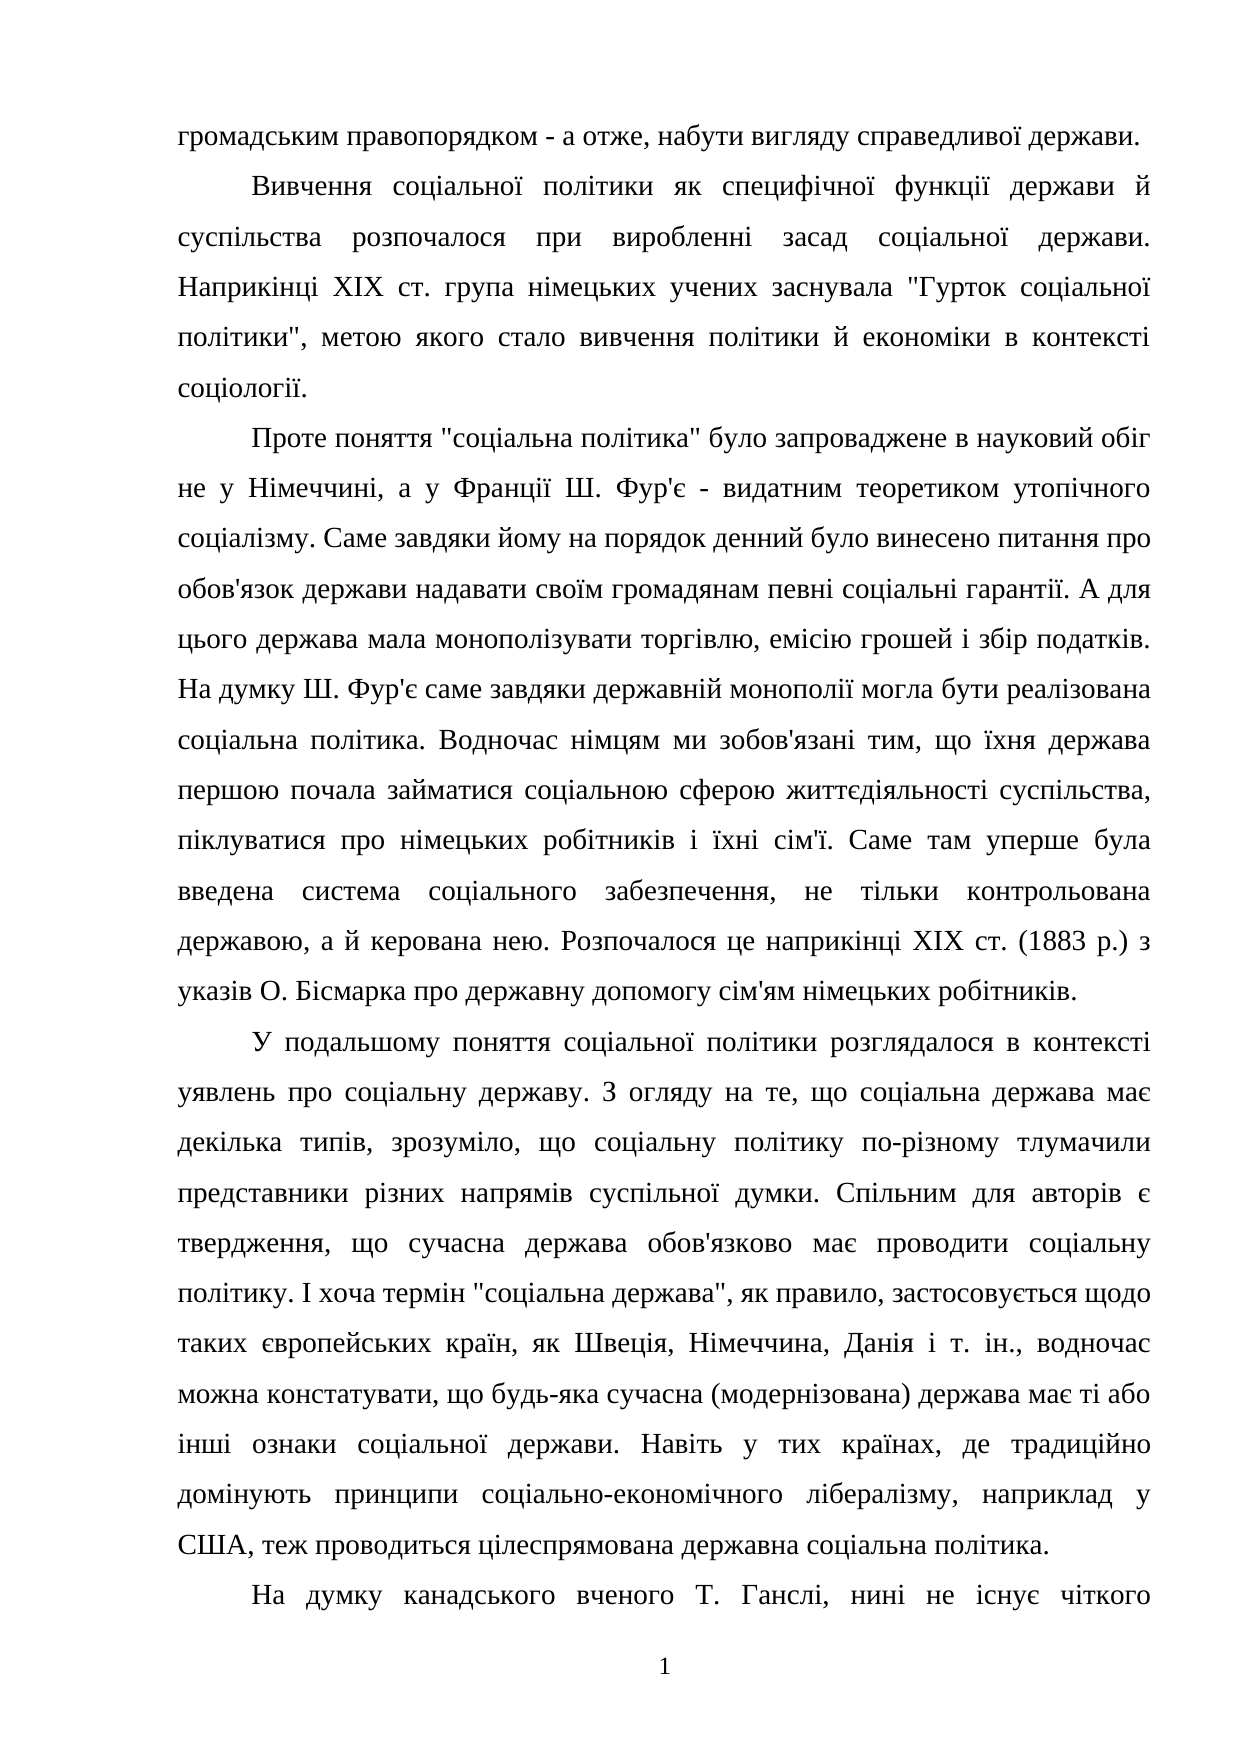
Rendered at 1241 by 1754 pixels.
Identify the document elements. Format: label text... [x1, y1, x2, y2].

text Вивчення соціальної політики як специфічної функції держави й суспільства розпочалося при виробленні засад соціальної держави. Наприкінці ХІХ ст. група німецьких учених заснувала "Гурток соціальної політики", метою якого стало вивчення політики й економіки в контексті соціології. [177, 168, 1152, 403]
text Проте поняття "соціальна політика" було запроваджене в науковий обіг не у Німеччині, а у Франції Ш. Фур'є - видатним теоретиком утопічного соціалізму. Саме завдяки йому на порядок денний було винесено питання про обов'язок держави надавати своїм громадянам певні соціальні гарантії. А для цього держава мала монополізувати торгівлю, емісію грошей і збір податків. На думку Ш. Фур'є саме завдяки державній монополії могла бути реалізована соціальна політика. Водночас німцям ми зобов'язані тим, що їхня держава першою почала займатися соціальною сферою життєдіяльності суспільства, піклуватися про німецьких робітників і їхні сім'ї. Саме там уперше була введена система соціального забезпечення, не тільки контрольована державою, а й керована нею. Розпочалося це наприкінці ХІХ ст. (1883 р.) з указів О. Бісмарка про державну допомогу сім'ям німецьких робітників. [177, 420, 1152, 1007]
text У подальшому поняття соціальної політики розглядалося в контексті уявлень про соціальну державу. З огляду на те, що соціальна держава має декілька типів, зрозуміло, що соціальну політику по-різному тлумачили представники різних напрямів суспільної думки. Спільним для авторів є твердження, що сучасна держава обов'язково має проводити соціальну політику. І хоча термін "соціальна держава", як правило, застосовується щодо таких європейських країн, як Швеція, Німеччина, Данія і т. ін., водночас можна констатувати, що будь-яка сучасна (модернізована) держава має ті або інші ознаки соціальної держави. Навіть у тих країнах, де традиційно домінують принципи соціально-економічного лібералізму, наприклад у США, теж проводиться цілеспрямована державна соціальна політика. [177, 1024, 1152, 1560]
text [177, 1577, 1152, 1611]
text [177, 118, 1152, 152]
